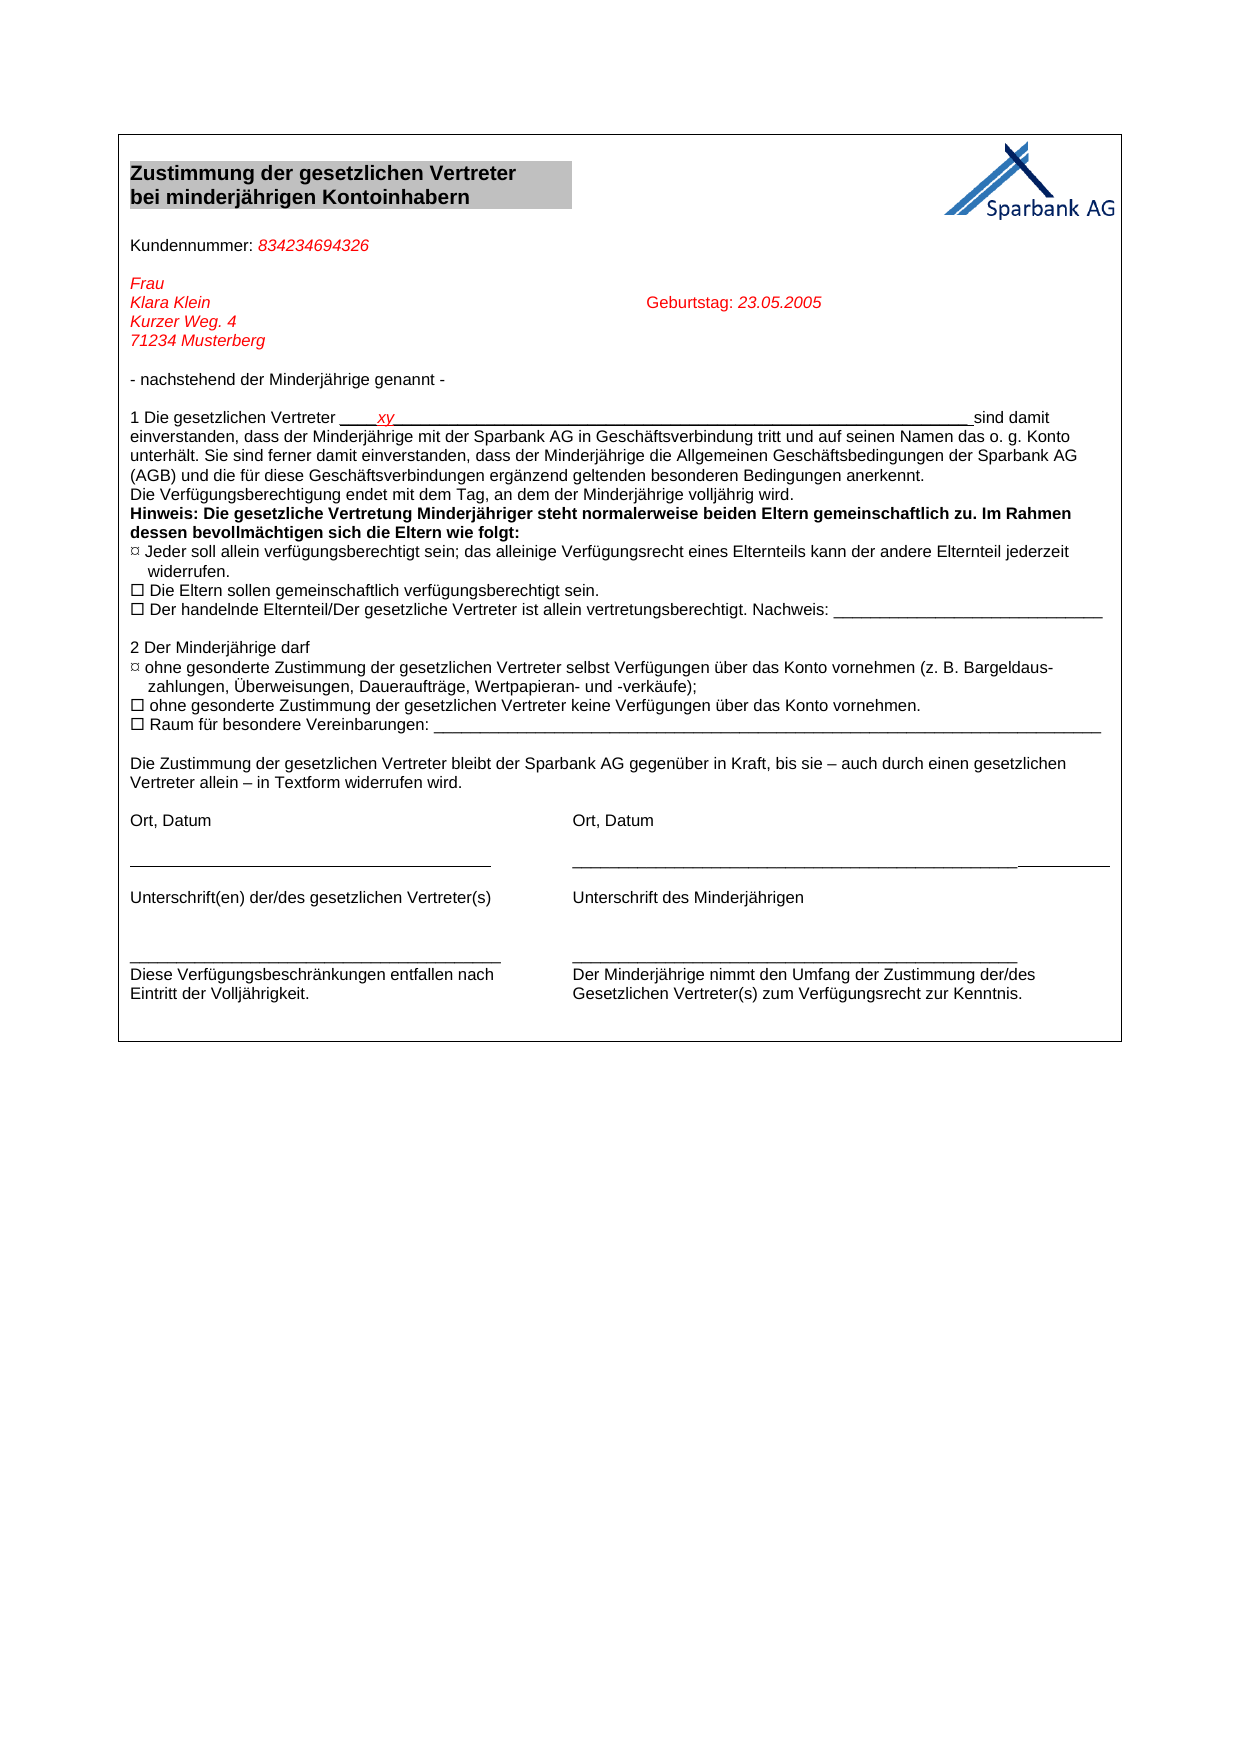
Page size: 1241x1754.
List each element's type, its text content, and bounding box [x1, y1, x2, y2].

table_header Zustimmung der gesetzlichen Vertreter bei minderjährigen Kontoinhabern Kundennummer: 834234694326 Frau Klara Klein Geburtstag: 23.05.2005 Kurzer Weg. 4 71234 Musterberg - nachstehend der Minderjährige genannt - 1 Die gesetzlichen Vertreter ____xy______________________________________________________________ sind damit einverstanden, dass der Minderjährige mit der Sparbank AG in Geschäftsverbindung tritt und auf seinen Namen das o. g. Konto unterhält. Sie sind ferner damit einverstanden, dass der Minderjährige die Allgemeinen Geschäftsbedingungen der Sparbank AG (AGB) und die für diese Geschäftsverbindungen ergänzend geltenden besonderen Bedingungen anerkennt. Die Verfügungsberechtigung endet mit dem Tag, an dem der Minderjährige volljährig wird. Hinweis: Die gesetzliche Vertretung Minderjähriger steht normalerweise beiden Eltern gemeinschaftlich zu. Im Rahmen dessen bevollmächtigen sich die Eltern wie folgt: Jeder soll allein verfügungsberechtigt sein; das alleinige Verfügungsrecht eines Elternteils kann der andere Elternteil jederzeit widerrufen. Die Eltern sollen gemeinschaftlich verfügungsberechtigt sein. Der handelnde Elternteil/Der gesetzliche Vertreter ist allein vertretungsberechtigt. Nachweis: _____________________________ 2 Der Minderjährige darf ohne gesonderte Zustimmung der gesetzlichen Vertreter selbst Verfügungen über das Konto vornehmen (z. B. Bargeldaus-zahlungen, Überweisungen, Daueraufträge, Wertpapieran- und -verkäufe); ohne gesonderte Zustimmung der gesetzlichen Vertreter keine Verfügungen über das Konto vornehmen. Raum für besondere Vereinbarungen: ________________________________________________________________________ Die Zustimmung der gesetzlichen Vertreter bleibt der Sparbank AG gegenüber in Kraft, bis sie – auch durch einen gesetzlichen Vertreter allein – in Textform widerrufen wird. Ort, Datum Ort, Datum ________________________________________________ Unterschrift(en) der/des gesetzlichen Vertreter(s) Unterschrift des Minderjährigen ________________________________________ ________________________________________________ Diese Verfügungsbeschränkungen entfallen nach Der Minderjährige nimmt den Umfang der Zustimmung der/des Eintritt der Volljährigkeit. Gesetzlichen Vertreter(s) zum Verfügungsrecht zur Kenntnis. [119, 135, 1121, 1041]
picture [940, 137, 1115, 222]
